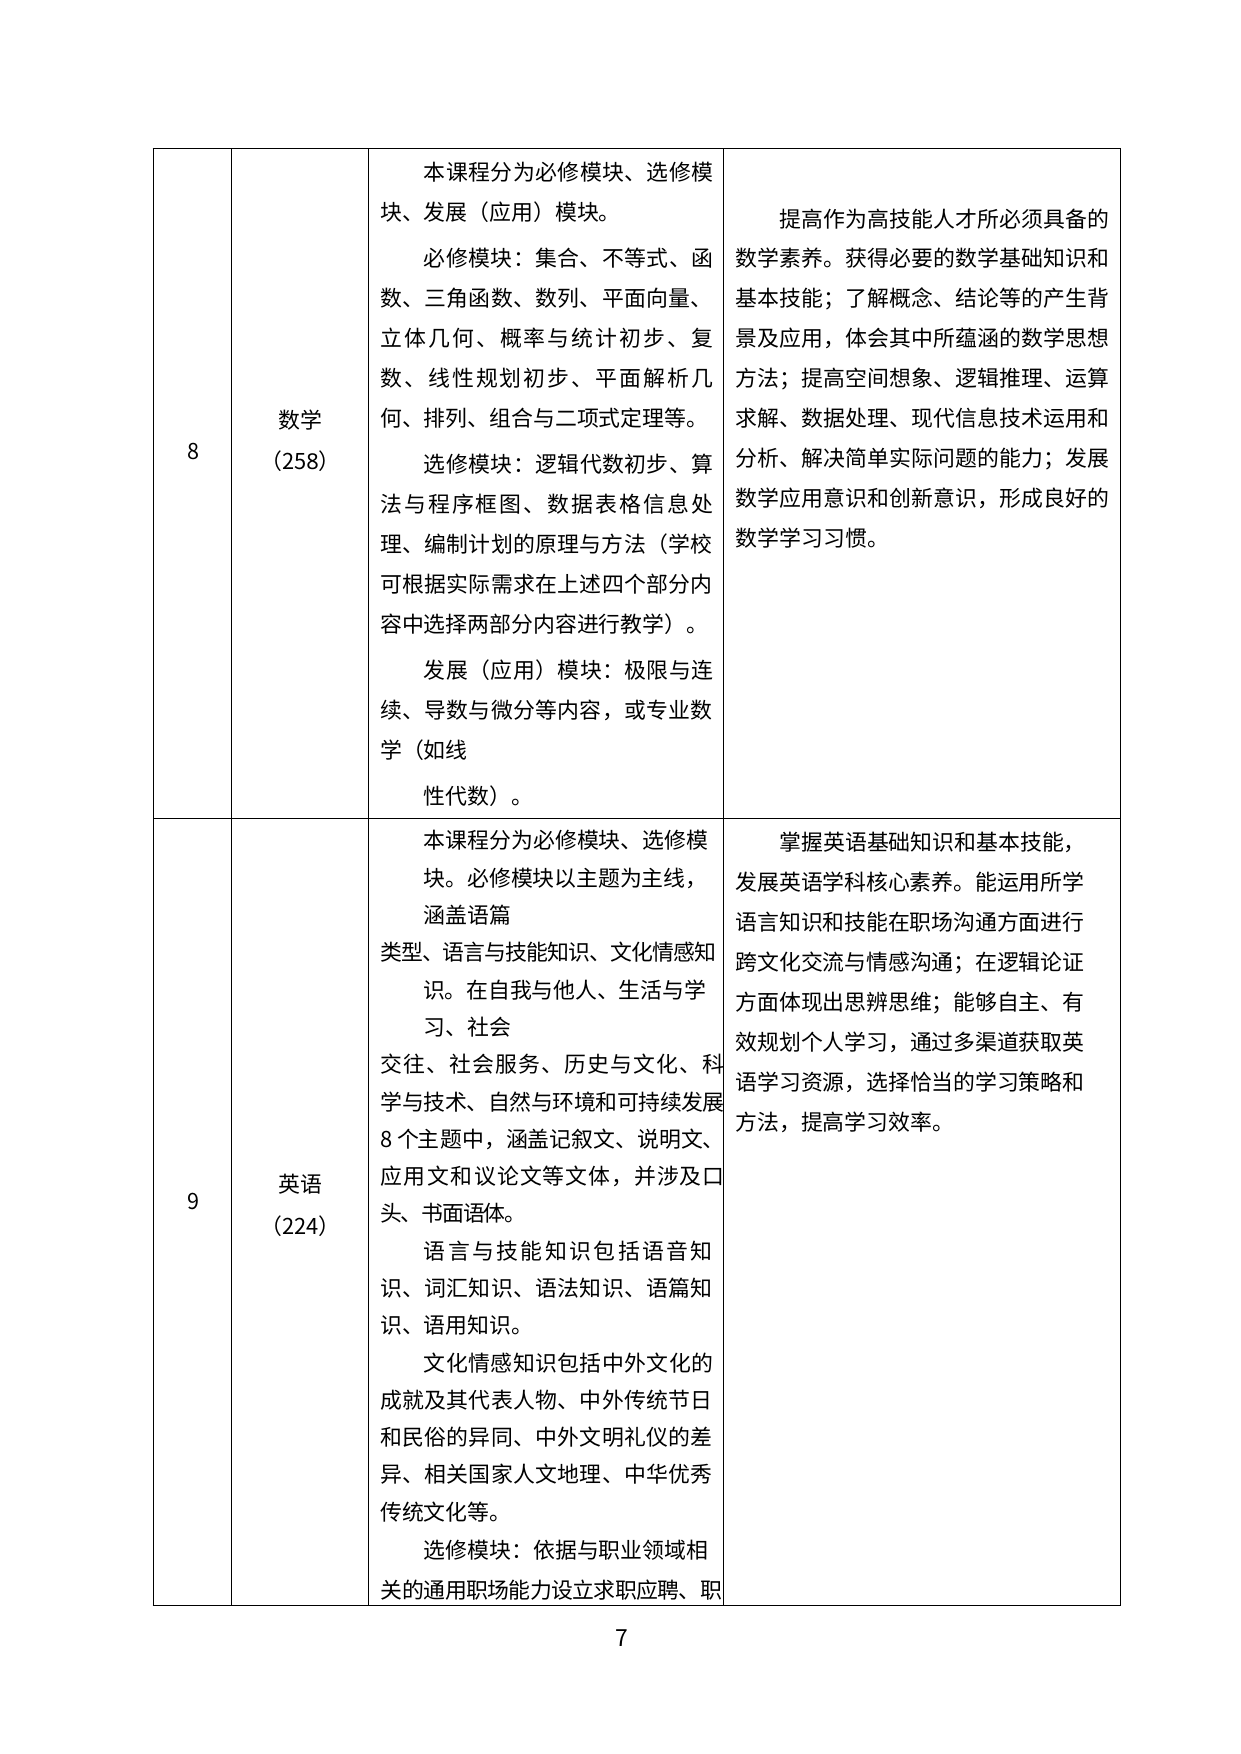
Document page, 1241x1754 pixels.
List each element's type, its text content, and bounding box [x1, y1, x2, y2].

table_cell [724, 819, 1120, 1605]
table_cell 9 [154, 819, 231, 1605]
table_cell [369, 819, 723, 1605]
table_cell 8 [154, 149, 231, 818]
table_cell 数学 （258） [232, 149, 368, 818]
table_cell 提高作为高技能人才所必须具备的数学素养。获得必要的数学基础知识和基本技能；了解概念、结论等的产生背景及应用，体会其中所蕴涵的数学思想方法；提高空间想象、逻辑推理、运算求解、数据处理、现代信息技术运用和分析、解决简单实际问题的能力；发展数学应用意识和创新意识，形成良好的数学学习习惯。 [724, 149, 1120, 818]
table_cell 本课程分为必修模块、选修模块、发展（应用）模块。 必修模块：集合、不等式、函数、三角函数、数列、平面向量、立体几何、概率与统计初步、复数、线性规划初步、平面解析几何、排列、组合与二项式定理等。 选修模块：逻辑代数初步、算法与程序框图、数据表格信息处理、编制计划的原理与方法（学校可根据实际需求在上述四个部分内容中选择两部分内容进行教学）。 发展（应用）模块：极限与连续、导数与微分等内容，或专业数学（如线 性代数）。 [369, 149, 723, 818]
table_cell 英语 （224） [232, 819, 368, 1605]
